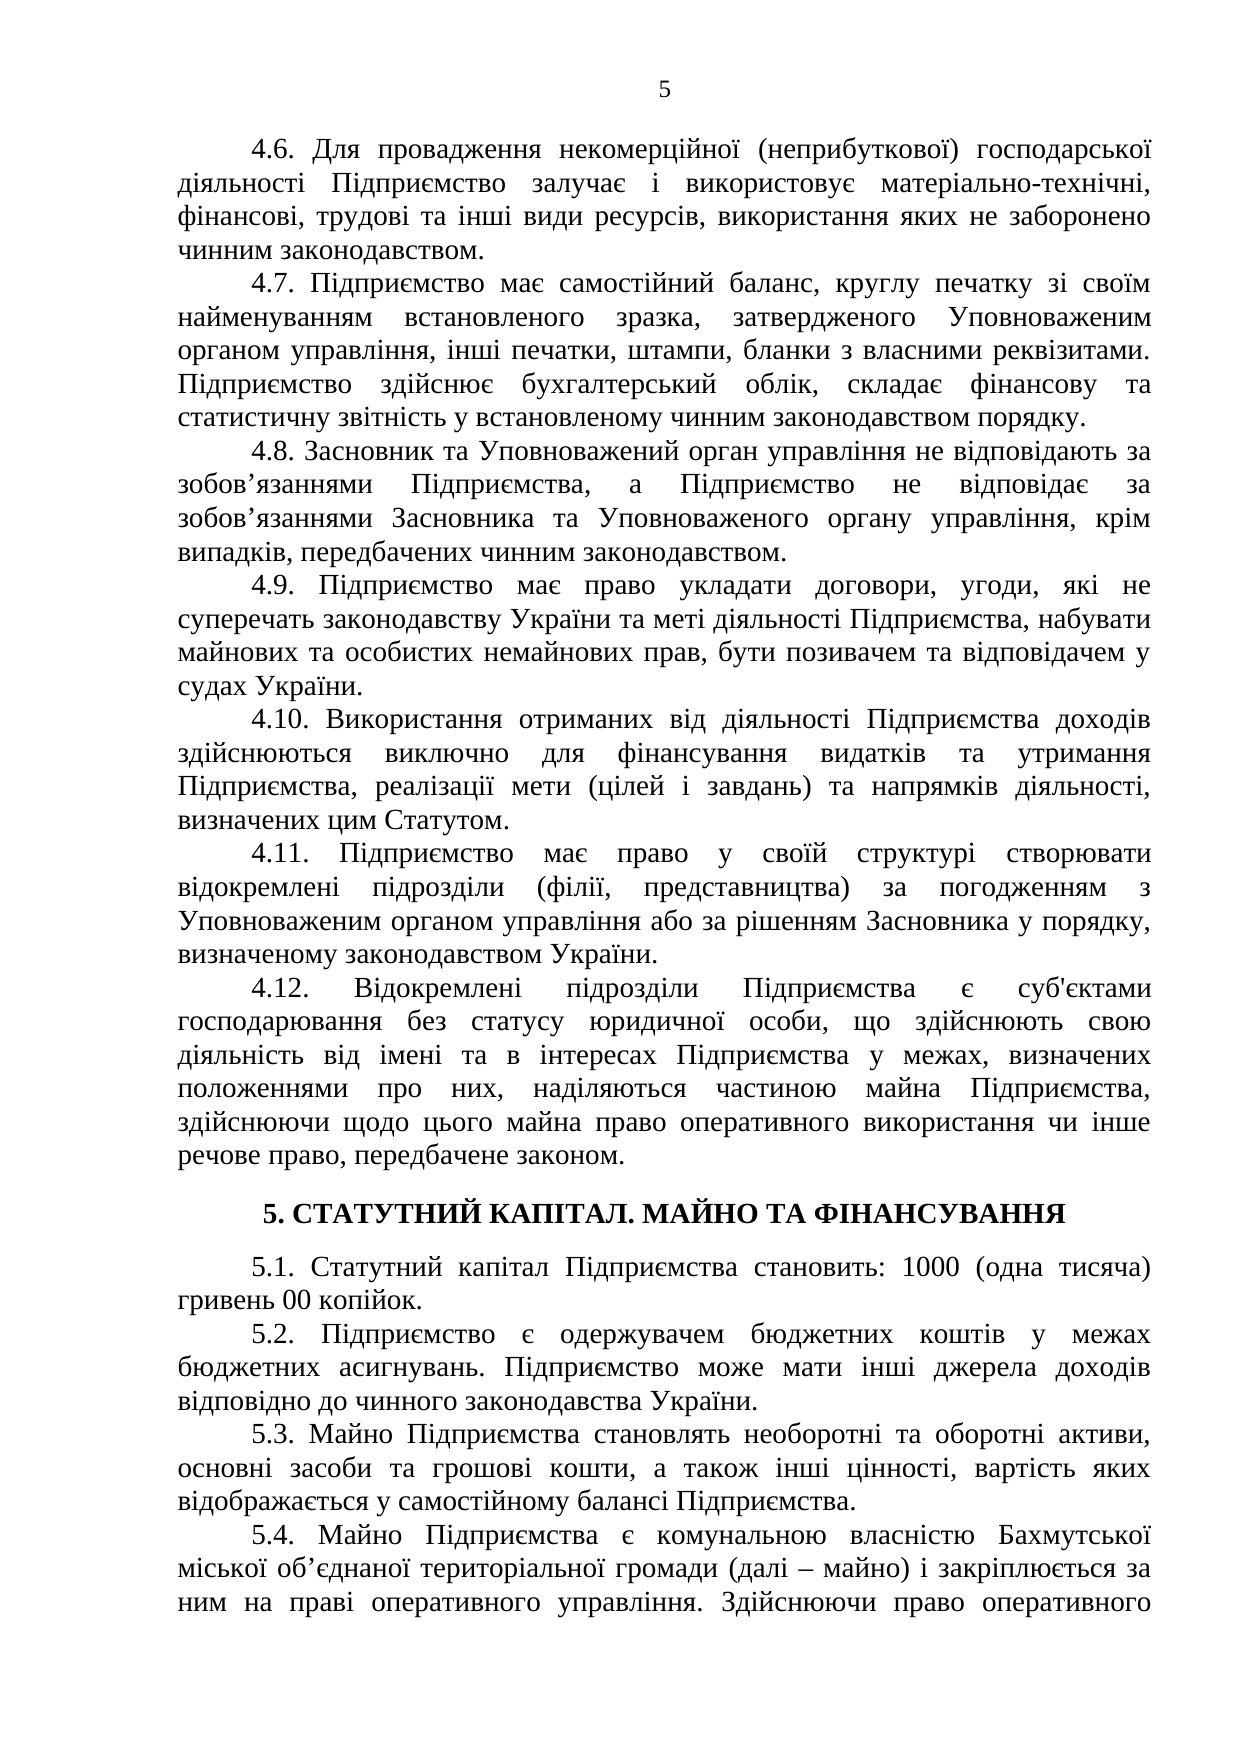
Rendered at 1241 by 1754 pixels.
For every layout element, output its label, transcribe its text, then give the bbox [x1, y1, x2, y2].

text 4.7. Підприємство має самостійний баланс, круглу печатку зі своїм найменуванням встановленого зразка, затвердженого Уповноваженим органом управління, інші печатки, штампи, бланки з власними реквізитами. Підприємство здійснює бухгалтерський облік, складає фінансову та статистичну звітність у встановленому чинним законодавством порядку. [177, 265, 1152, 433]
text 5.3. Майно Підприємства становлять необоротні та оборотні активи, основні засоби та грошові кошти, а також інші цінності, вартість яких відображається у самостійному балансі Підприємства. [177, 1416, 1152, 1517]
text 4.6. Для провадження некомерційної (неприбуткової) господарської діяльності Підприємство залучає і використовує матеріально-технічні, фінансові, трудові та інші види ресурсів, використання яких не заборонено чинним законодавством. [177, 131, 1152, 265]
text 4.8. Засновник та Уповноважений орган управління не відповідають за зобов’язаннями Підприємства, а Підприємство не відповідає за зобов’язаннями Засновника та Уповноваженого органу управління, крім випадків, передбачених чинним законодавством. [177, 433, 1152, 567]
text 4.12. Відокремлені підрозділи Підприємства є суб'єктами господарювання без статусу юридичної особи, що здійснюють свою діяльність від імені та в інтересах Підприємства у межах, визначених положеннями про них, наділяються частиною майна Підприємства, здійснюючи щодо цього майна право оперативного використання чи інше речове право, передбачене законом. [177, 970, 1152, 1171]
text 5.1. Статутний капітал Підприємства становить: 1000 (одна тисяча) гривень 00 копійок. [177, 1249, 1152, 1316]
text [177, 1517, 1152, 1618]
text 4.10. Використання отриманих від діяльності Підприємства доходів здійснюються виключно для фінансування видатків та утримання Підприємства, реалізації мети (цілей і завдань) та напрямків діяльності, визначених цим Статутом. [177, 701, 1152, 836]
text 4.11. Підприємство має право у своїй структурі створювати відокремлені підрозділи (філії, представництва) за погодженням з Уповноваженим органом управління або за рішенням Засновника у порядку, визначеному законодавством України. [177, 836, 1152, 970]
text 5.2. Підприємство є одержувачем бюджетних коштів у межах бюджетних асигнувань. Підприємство може мати інші джерела доходів відповідно до чинного законодавства України. [177, 1316, 1152, 1416]
text 5. СТАТУТНИЙ КАПІТАЛ. МАЙНО ТА ФІНАНСУВАННЯ [177, 1196, 1152, 1229]
text 4.9. Підприємство має право укладати договори, угоди, які не суперечать законодавству України та меті діяльності Підприємства, набувати майнових та особистих немайнових прав, бути позивачем та відповідачем у судах України. [177, 567, 1152, 701]
